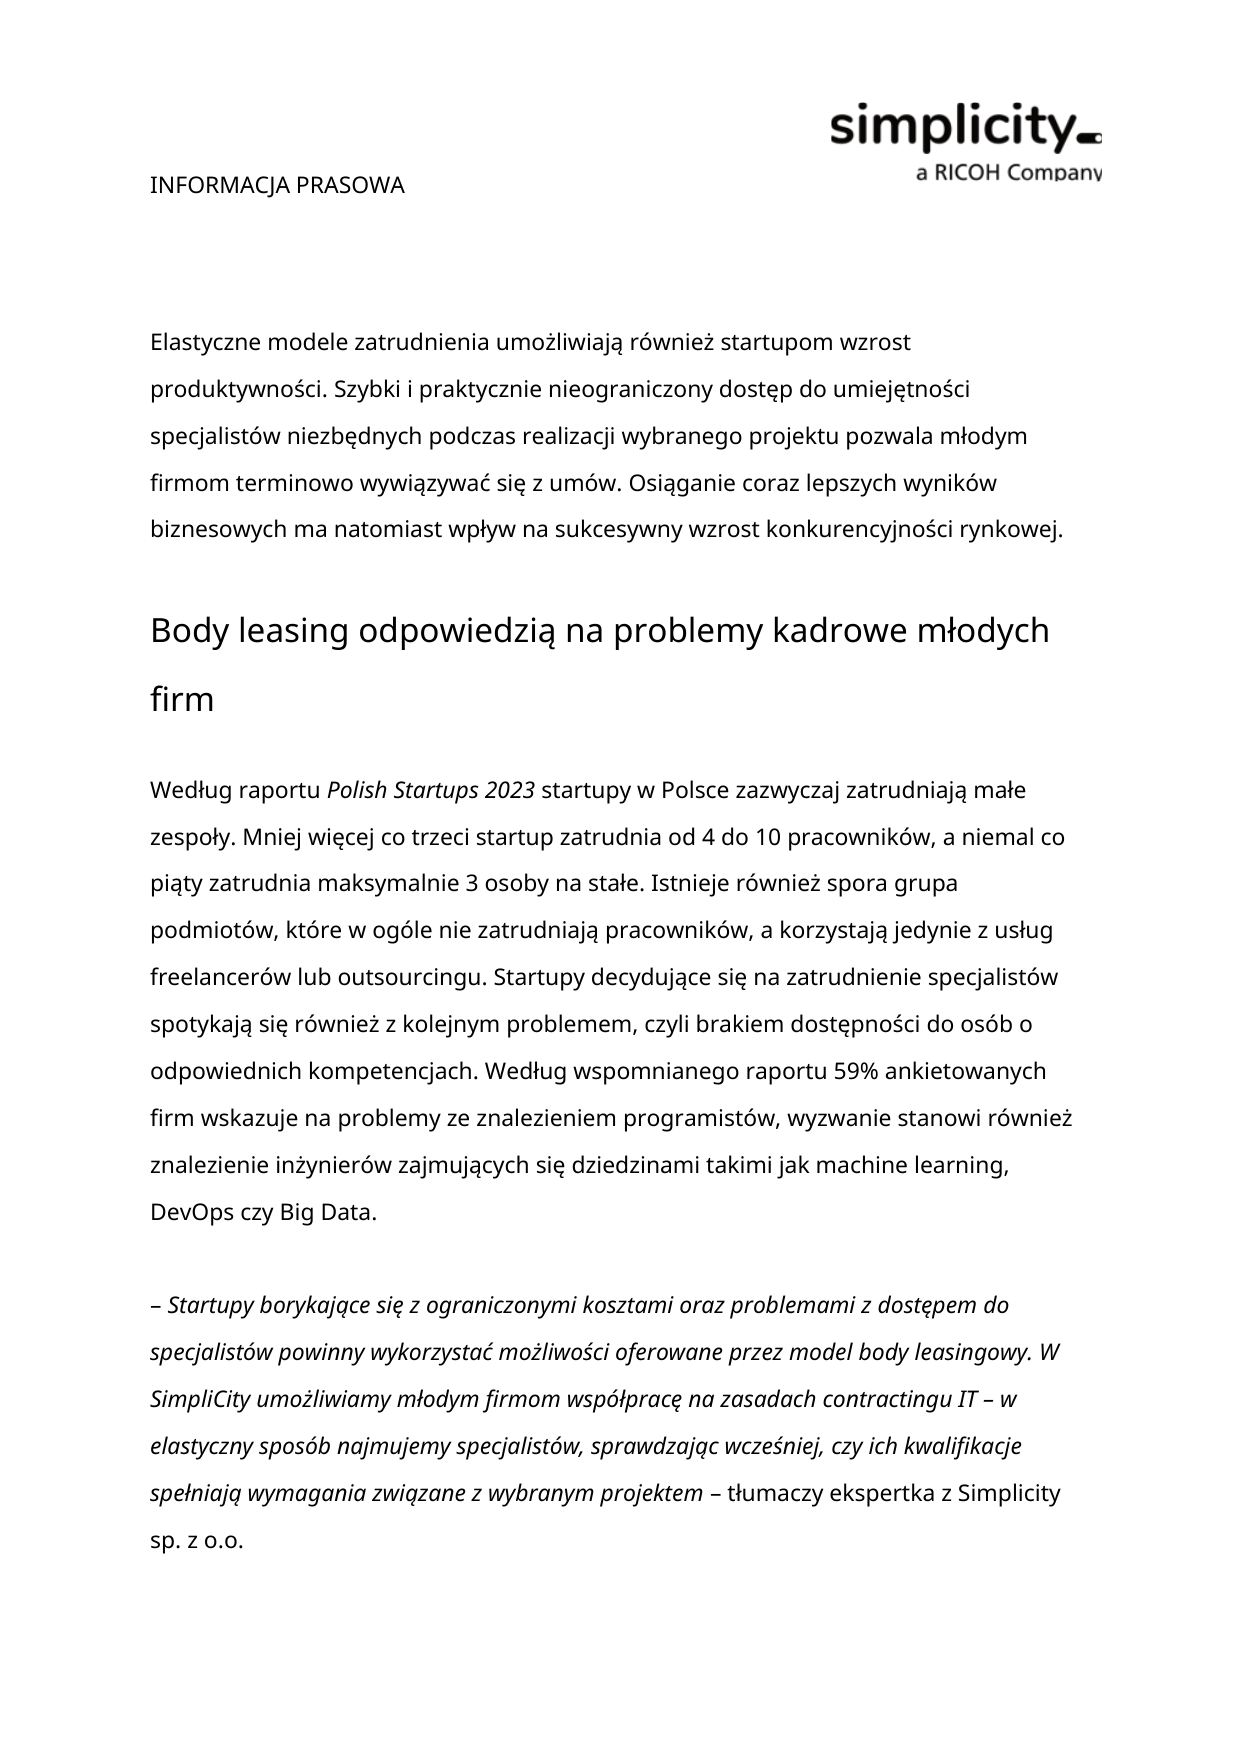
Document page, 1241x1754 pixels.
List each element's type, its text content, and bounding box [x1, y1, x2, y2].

picture [830, 102, 1102, 180]
text Według raportu Polish Startups 2023 startupy w Polsce zazwyczaj zatrudniają małe zespoły. Mniej więcej co trzeci startup zatrudnia od 4 do 10 pracowników, a niemal co piąty zatrudnia maksymalnie 3 osoby na stałe. Istnieje również spora grupa podmiotów, które w ogóle nie zatrudniają pracowników, a korzystają jedynie z usług freelancerów lub outsourcingu. Startupy decydujące się na zatrudnienie specjalistów spotykają się również z kolejnym problemem, czyli brakiem dostępności do osób o odpowiednich kompetencjach. Według wspomnianego raportu 59% ankietowanych firm wskazuje na problemy ze znalezieniem programistów, wyzwanie stanowi również znalezienie inżynierów zajmujących się dziedzinami takimi jak machine learning, DevOps czy Big Data. [150, 774, 1090, 1227]
subtitle Body leasing odpowiedzią na problemy kadrowe młodych firm [150, 607, 1090, 721]
text – Startupy borykające się z ograniczonymi kosztami oraz problemami z dostępem do specjalistów powinny wykorzystać możliwości oferowane przez model body leasingowy. W SimpliCity umożliwiamy młodym firmom współpracę na zasadach contractingu IT – w elastyczny sposób najmujemy specjalistów, sprawdzając wcześniej, czy ich kwalifikacje spełniają wymagania związane z wybranym projektem – tłumaczy ekspertka z Simplicity sp. z o.o. [150, 1289, 1090, 1555]
text Elastyczne modele zatrudnienia umożliwiają również startupom wzrost produktywności. Szybki i praktycznie nieograniczony dostęp do umiejętności specjalistów niezbędnych podczas realizacji wybranego projektu pozwala młodym firmom terminowo wywiązywać się z umów. Osiąganie coraz lepszych wyników biznesowych ma natomiast wpływ na sukcesywny wzrost konkurencyjności rynkowej. [150, 326, 1090, 545]
